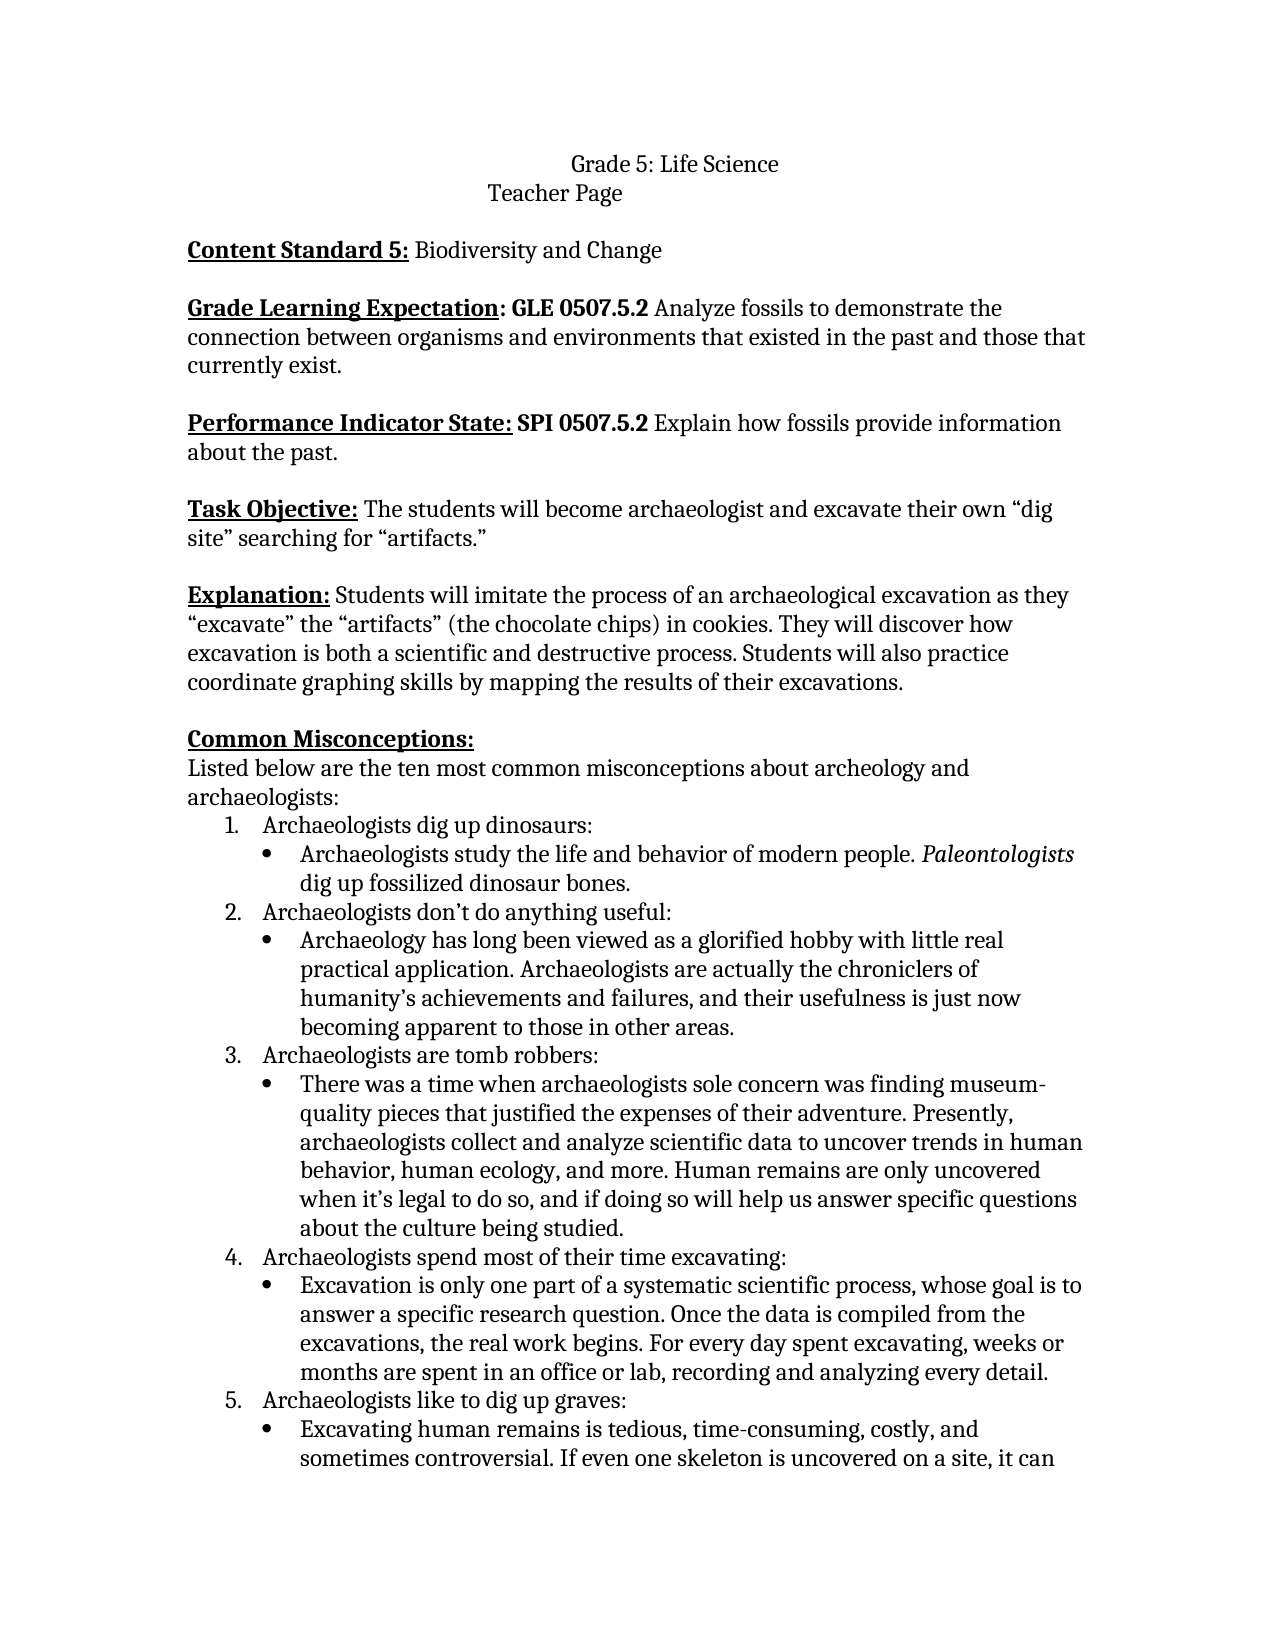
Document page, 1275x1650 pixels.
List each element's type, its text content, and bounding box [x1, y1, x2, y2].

list Archaeologists dig up dinosaurs: [225, 811, 1087, 840]
list Archaeologists study the life and behavior of modern people. Paleontologists dig up fossilized dinosaur bones. [262, 840, 1087, 897]
text Task Objective: The students will become archaeologist and excavate their own “dig site” searching for “artifacts.” [187, 495, 1087, 552]
list There was a time when archaeologists sole concern was finding museum-quality pieces that justified the expenses of their adventure. Presently, archaeologists collect and analyze scientific data to uncover trends in human behavior, human ecology, and more. Human remains are only uncovered when it’s legal to do so, and if doing so will help us answer specific questions about the culture being studied. [262, 1070, 1087, 1242]
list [262, 1415, 1087, 1472]
list Archaeologists don’t do anything useful: [225, 897, 1087, 926]
list Archaeology has long been viewed as a glorified hobby with little real practical application. Archaeologists are actually the chroniclers of humanity’s achievements and failures, and their usefulness is just now becoming apparent to those in other areas. [262, 926, 1087, 1041]
text Listed below are the ten most common misconceptions about archeology and archaeologists: [187, 754, 1087, 811]
list Archaeologists like to dig up graves: [225, 1386, 1087, 1415]
text Grade 5: Life Science [187, 150, 1087, 179]
list Archaeologists spend most of their time excavating: [225, 1242, 1087, 1271]
text Teacher Page [412, 179, 1087, 207]
text Explanation: Students will imitate the process of an archaeological excavation as they “excavate” the “artifacts” (the chocolate chips) in cookies. They will discover how excavation is both a scientific and destructive process. Students will also practice coordinate graphing skills by mapping the results of their excavations. [187, 581, 1087, 696]
list Archaeologists are tomb robbers: [225, 1041, 1087, 1070]
text Common Misconceptions: [187, 725, 1087, 754]
text Content Standard 5: Biodiversity and Change [187, 236, 1087, 265]
list Excavation is only one part of a systematic scientific process, whose goal is to answer a specific research question. Once the data is compiled from the excavations, the real work begins. For every day spent excavating, weeks or months are spent in an office or lab, recording and analyzing every detail. [262, 1271, 1087, 1386]
text Grade Learning Expectation: GLE 0507.5.2 Analyze fossils to demonstrate the connection between organisms and environments that existed in the past and those that currently exist. [187, 294, 1087, 380]
text Performance Indicator State: SPI 0507.5.2 Explain how fossils provide information about the past. [187, 409, 1087, 466]
